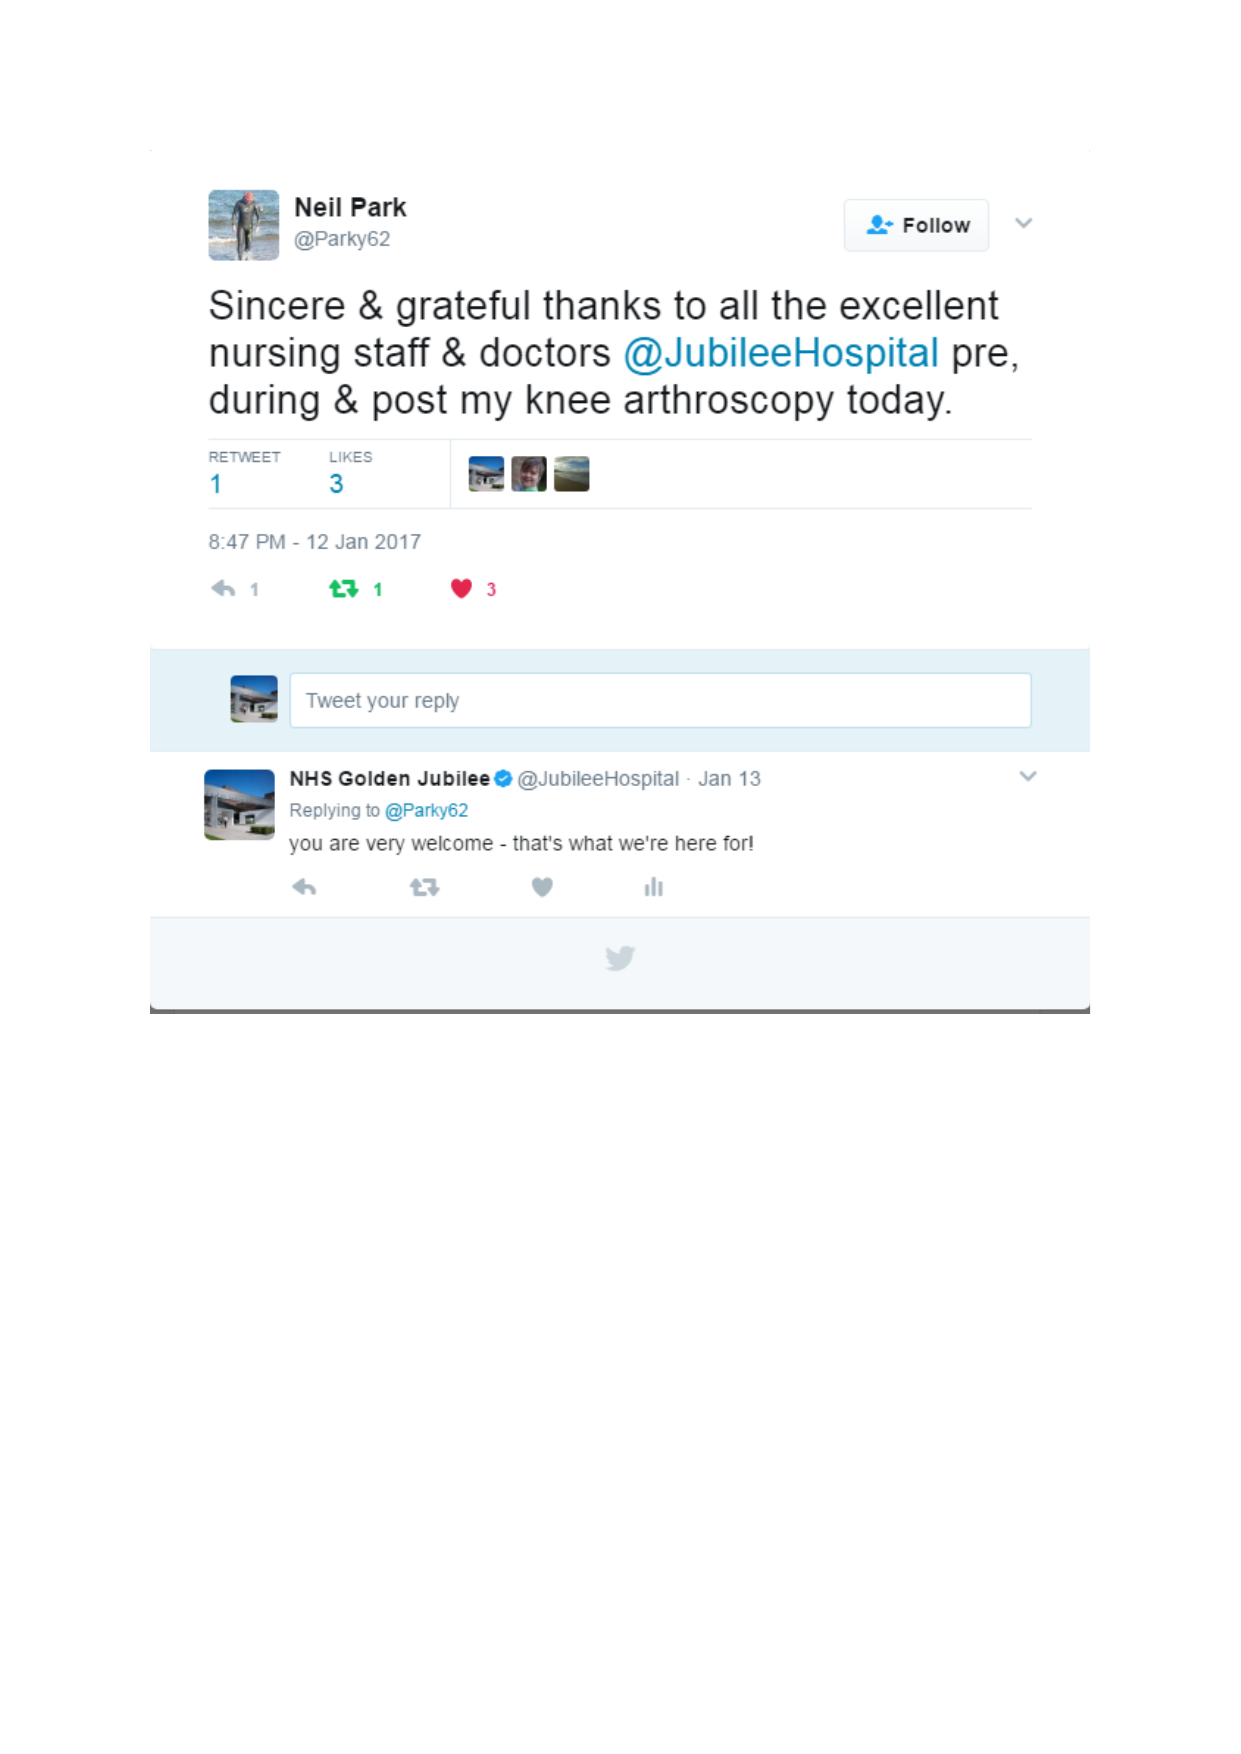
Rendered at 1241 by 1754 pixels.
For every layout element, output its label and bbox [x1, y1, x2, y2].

picture [150, 150, 1091, 1014]
